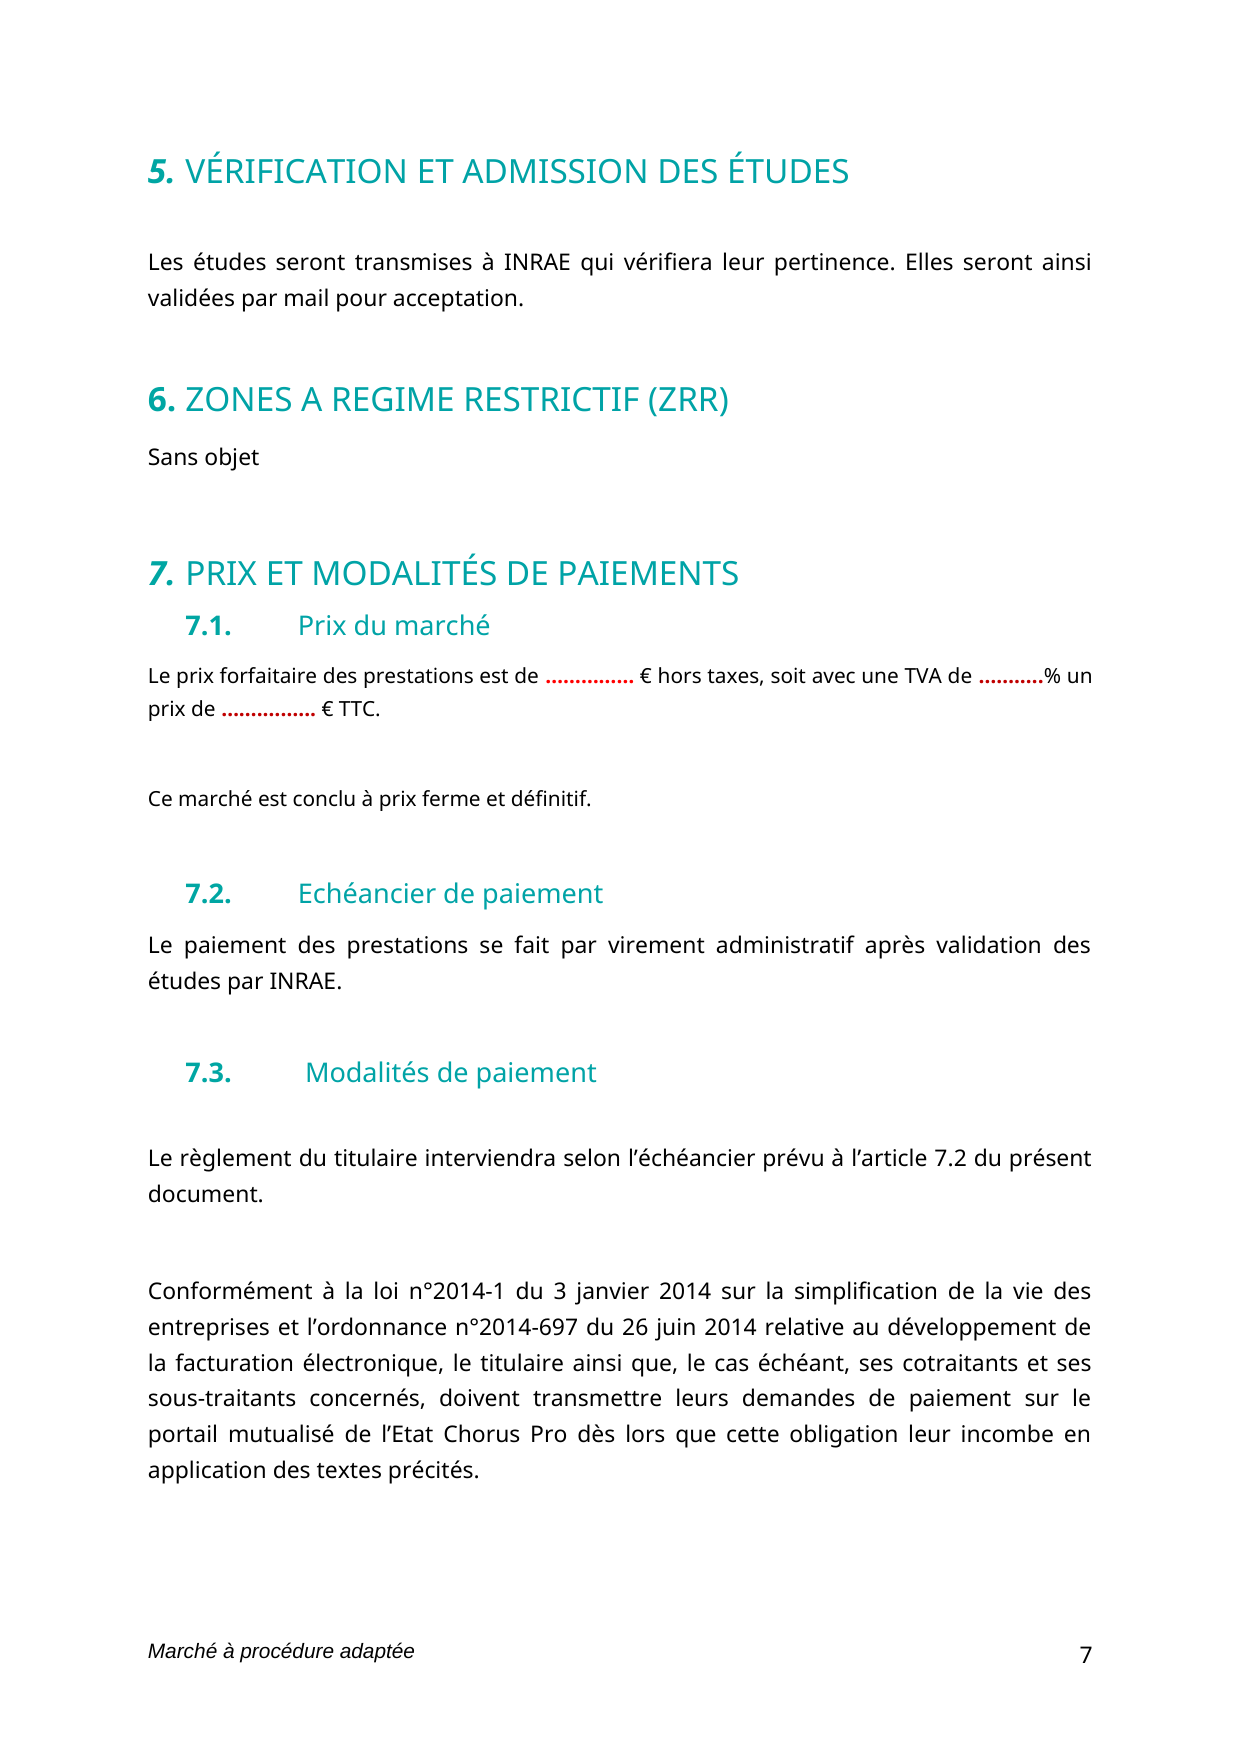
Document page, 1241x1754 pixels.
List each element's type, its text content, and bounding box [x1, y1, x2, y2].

subtitle Prix du marché [185, 606, 1092, 643]
text Le prix forfaitaire des prestations est de …………… € hors taxes, soit avec une TVA de …….….% un prix de …….……... € TTC. [148, 661, 1092, 722]
subtitle PRIX ET MODALITÉS DE PAIEMENTS [148, 550, 1092, 595]
text Ce marché est conclu à prix ferme et définitif. [148, 784, 1092, 812]
subtitle Echéancier de paiement [185, 874, 1092, 911]
text Sans objet [148, 441, 1092, 472]
subtitle ZONES A REGIME RESTRICTIF (ZRR) [148, 376, 1092, 421]
text Les études seront transmises à INRAE qui vérifiera leur pertinence. Elles seront ainsi validées par mail pour acceptation. [148, 246, 1092, 313]
text Conformément à la loi n°2014-1 du 3 janvier 2014 sur la simplification de la vie des entreprises et l’ordonnance n°2014-697 du 26 juin 2014 relative au développement de la facturation électronique, le titulaire ainsi que, le cas échéant, ses cotraitants et ses sous-traitants concernés, doivent transmettre leurs demandes de paiement sur le portail mutualisé de l’Etat Chorus Pro dès lors que cette obligation leur incombe en application des textes précités. [148, 1274, 1092, 1486]
subtitle VÉRIFICATION ET ADMISSION DES ÉTUDES [148, 148, 1092, 193]
text Le règlement du titulaire interviendra selon l’échéancier prévu à l’article 7.2 du présent document. [148, 1142, 1092, 1209]
text Le paiement des prestations se fait par virement administratif après validation des études par INRAE. [148, 929, 1092, 996]
subtitle Modalités de paiement [185, 1053, 1092, 1090]
